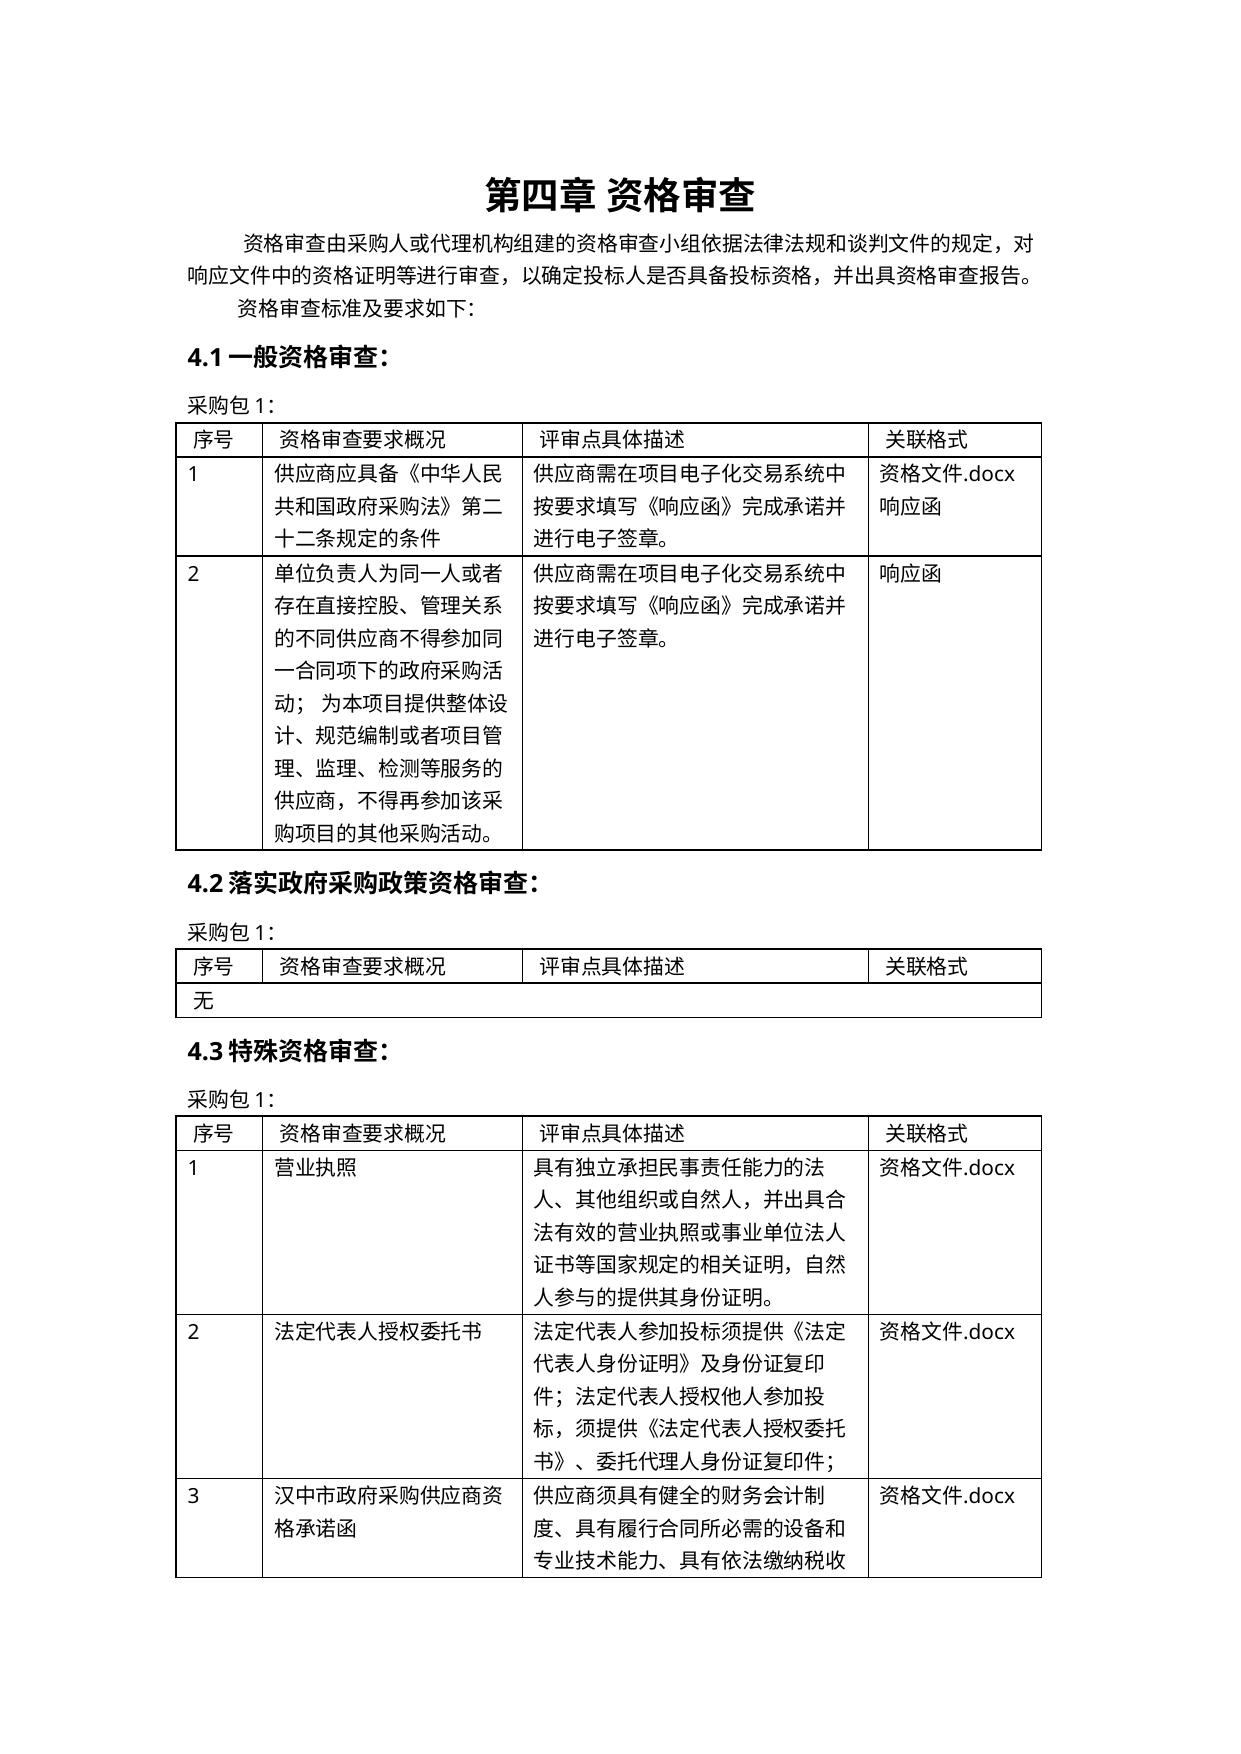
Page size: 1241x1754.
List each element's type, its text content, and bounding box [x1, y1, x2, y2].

table_cell 单位负责人为同一人或者存在直接控股、管理关系的不同供应商不得参加同一合同项下的政府采购活动； 为本项目提供整体设计、规范编制或者项目管理、监理、检测等服务的供应商，不得再参加该采购项目的其他采购活动。 [263, 557, 522, 849]
table_header 关联格式 [869, 1117, 1041, 1149]
table_cell 资格文件.docx 响应函 [869, 458, 1041, 555]
table_header 序号 [177, 1117, 262, 1149]
table_cell 营业执照 [263, 1151, 522, 1313]
table_cell 2 [177, 1315, 262, 1478]
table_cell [523, 1479, 868, 1577]
text 资格审查由采购人或代理机构组建的资格审查小组依据法律法规和谈判文件的规定，对响应文件中的资格证明等进行审查，以确定投标人是否具备投标资格，并出具资格审查报告。 [187, 227, 1053, 292]
table_header 关联格式 [869, 950, 1041, 982]
table_cell 法定代表人授权委托书 [263, 1315, 522, 1478]
text 采购包1： [187, 916, 1053, 948]
table_cell 法定代表人参加投标须提供《法定代表人身份证明》及身份证复印件；法定代表人授权他人参加投标，须提供《法定代表人授权委托书》、委托代理人身份证复印件； [523, 1315, 868, 1478]
table_cell 供应商需在项目电子化交易系统中按要求填写《响应函》完成承诺并进行电子签章。 [523, 557, 868, 849]
text 4.1一般资格审查： [187, 324, 1053, 389]
table_cell 供应商需在项目电子化交易系统中按要求填写《响应函》完成承诺并进行电子签章。 [523, 458, 868, 555]
table_cell 供应商应具备《中华人民共和国政府采购法》第二十二条规定的条件 [263, 458, 522, 555]
table_cell 3 [177, 1479, 262, 1577]
table_header 资格审查要求概况 [263, 1117, 522, 1149]
table_cell 2 [177, 557, 262, 849]
text 第四章 资格审查 [187, 162, 1053, 227]
table_cell 资格文件.docx [869, 1151, 1041, 1313]
table_cell 资格文件.docx [869, 1479, 1041, 1577]
table_header 资格审查要求概况 [263, 424, 522, 456]
text 4.3特殊资格审查： [187, 1018, 1053, 1083]
table_header 资格审查要求概况 [263, 950, 522, 982]
table_header 序号 [177, 424, 262, 456]
table_cell 1 [177, 1151, 262, 1313]
text 资格审查标准及要求如下： [187, 292, 1053, 324]
table_header 序号 [177, 950, 262, 982]
table_header 评审点具体描述 [523, 424, 868, 456]
table_cell 资格文件.docx [869, 1315, 1041, 1478]
table_cell 无 [177, 984, 1041, 1016]
table_header 评审点具体描述 [523, 1117, 868, 1149]
text 采购包1： [187, 389, 1053, 422]
table_cell 1 [177, 458, 262, 555]
table_cell 响应函 [869, 557, 1041, 849]
table_cell 具有独立承担民事责任能力的法人、其他组织或自然人，并出具合法有效的营业执照或事业单位法人证书等国家规定的相关证明，自然人参与的提供其身份证明。 [523, 1151, 868, 1313]
table_cell 汉中市政府采购供应商资格承诺函 [263, 1479, 522, 1577]
table_header 关联格式 [869, 424, 1041, 456]
text 采购包1： [187, 1083, 1053, 1115]
table_header 评审点具体描述 [523, 950, 868, 982]
text 4.2落实政府采购政策资格审查： [187, 851, 1053, 916]
